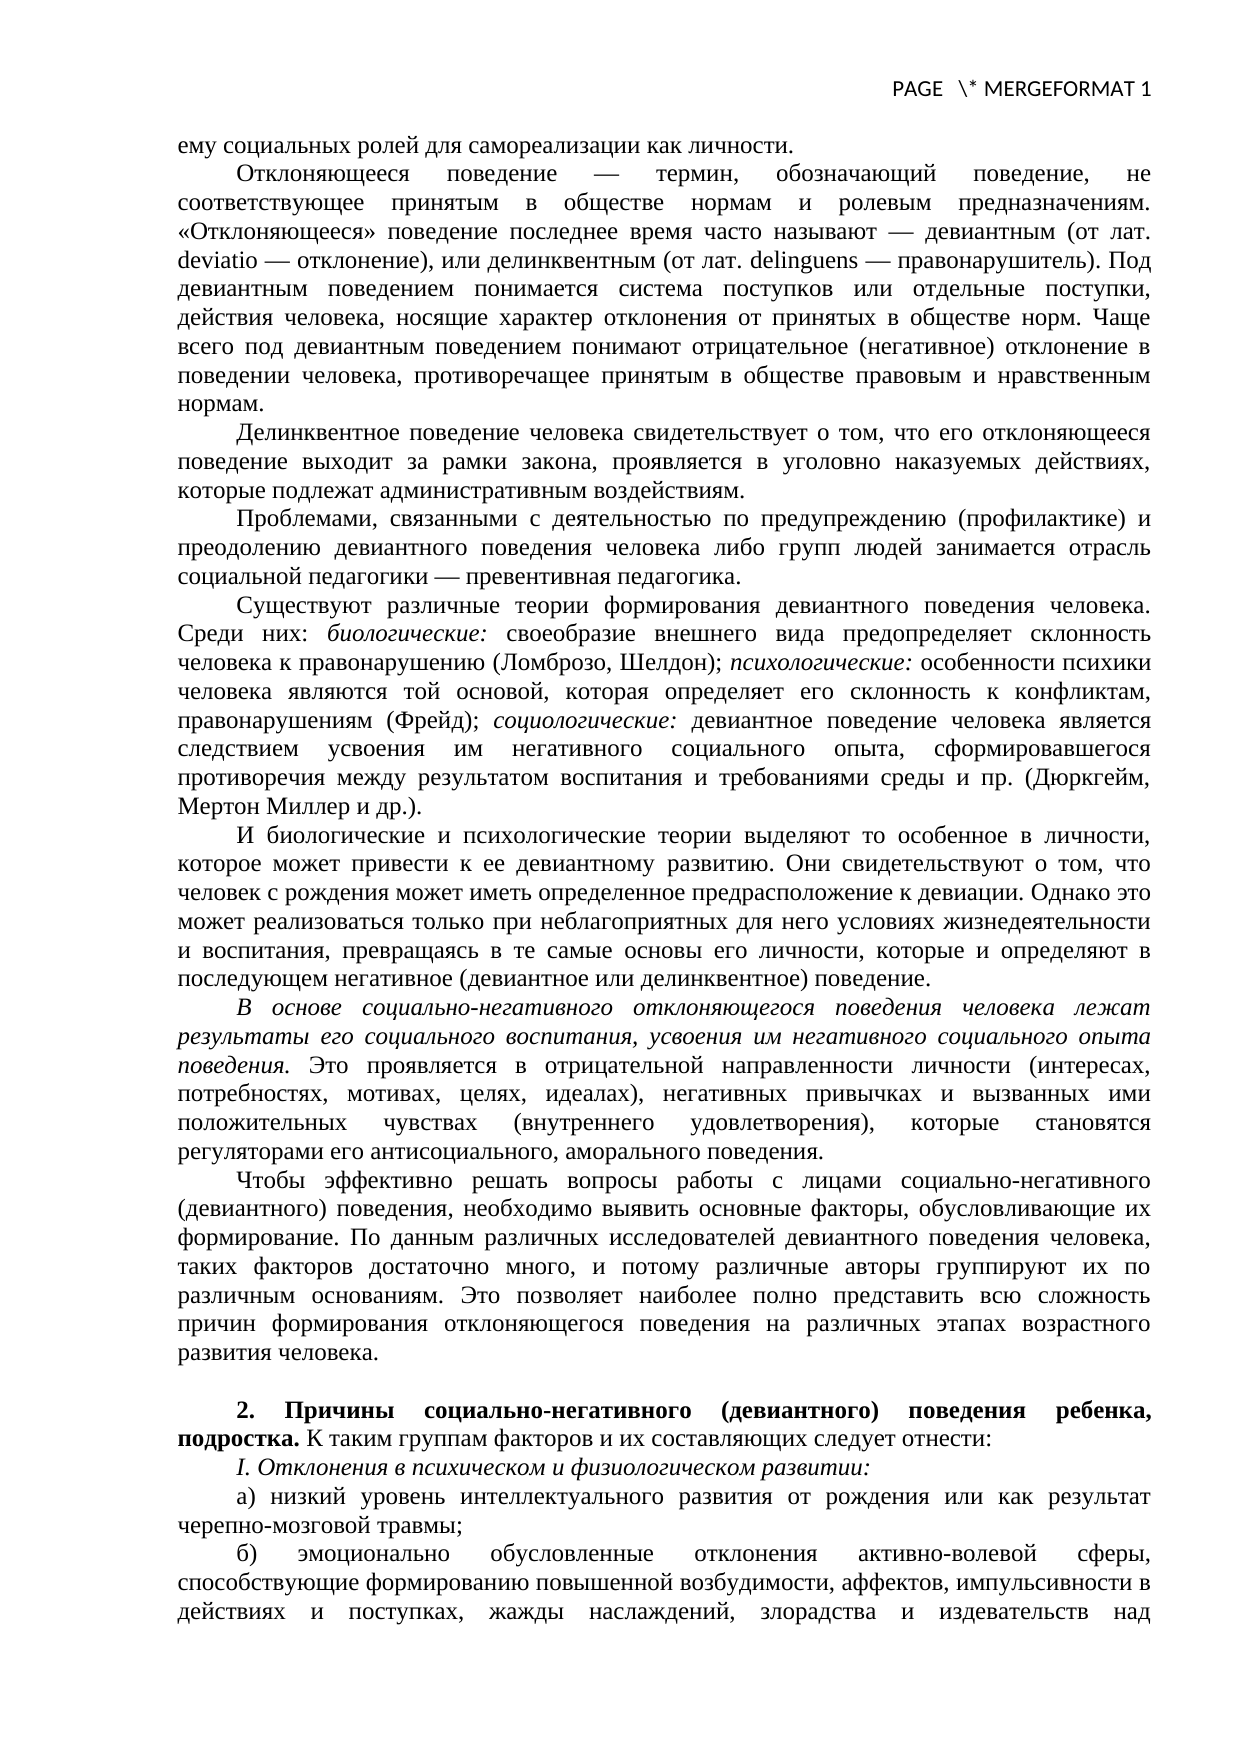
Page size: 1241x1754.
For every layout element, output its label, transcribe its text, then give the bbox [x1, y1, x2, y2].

text Чтобы эффективно решать вопросы работы с лицами социально-негативного (девиантного) поведения, необходимо выявить основные факторы, обусловливающие их формирование. По данным различных исследователей девиантного поведения человека, таких факторов достаточно много, и потому различные авторы группируют их по различным основаниям. Это позволяет наиболее полно представить всю сложность причин формирования отклоняющегося поведения на различных этапах возрастного развития человека. [177, 1165, 1152, 1366]
text I. Отклонения в психическом и физиологическом развитии: [177, 1452, 1152, 1481]
text а) низкий уровень интеллектуального развития от рождения или как результат черепно-мозговой травмы; [177, 1481, 1152, 1538]
text И биологические и психологические теории выделяют то особенное в личности, которое может привести к ее девиантному развитию. Они свидетельствуют о том, что человек с рождения может иметь определенное предрасположение к девиации. Однако это может реализоваться только при неблагоприятных для него условиях жизнедеятельности и воспитания, превращаясь в те самые основы его личности, которые и определяют в последующем негативное (девиантное или делинквентное) поведение. [177, 820, 1152, 992]
text Существуют различные теории формирования девиантного поведения человека. Среди них: биологические: своеобразие внешнего вида предопределяет склонность человека к правонарушению (Ломброзо, Шелдон); психологические: особенности психики человека являются той основой, которая определяет его склонность к конфликтам, правонарушениям (Фрейд); социологические: девиантное поведение человека является следствием усвоения им негативного социального опыта, сформировавшегося противоречия между результатом воспитания и требованиями среды и пр. (Дюркгейм, Мертон Миллер и др.). [177, 590, 1152, 820]
text В основе социально-негативного отклоняющегося поведения человека лежат результаты его социального воспитания, усвоения им негативного социального опыта поведения. Это проявляется в отрицательной направленности личности (интересах, потребностях, мотивах, целях, идеалах), негативных привычках и вызванных ими положительных чувствах (внутреннего удовлетворения), которые становятся регуляторами его антисоциального, аморального поведения. [177, 992, 1152, 1165]
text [177, 1538, 1152, 1625]
text Проблемами, связанными с деятельностью по предупреждению (профилактике) и преодолению девиантного поведения человека либо групп людей занимается отрасль социальной педагогики — превентивная педагогика. [177, 503, 1152, 590]
text 2. Причины социально-негативного (девиантного) поведения ребенка, подростка. К таким группам факторов и их составляющих следует отнести: [177, 1395, 1152, 1452]
text Отклоняющееся поведение — термин, обозначающий поведение, не соответствующее принятым в обществе нормам и ролевым предназначениям. «Отклоняющееся» поведение последнее время часто называют — девиантным (от лат. deviatio — отклонение), или делинквентным (от лат. delinguens — правонарушитель). Под девиантным поведением понимается система поступков или отдельные поступки, действия человека, носящие характер отклонения от принятых в обществе норм. Чаще всего под девиантным поведением понимают отрицательное (негативное) отклонение в поведении человека, противоречащее принятым в обществе правовым и нравственным нормам. [177, 158, 1152, 417]
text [177, 130, 1152, 158]
text Делинквентное поведение человека свидетельствует о том, что его отклоняющееся поведение выходит за рамки закона, проявляется в уголовно наказуемых действиях, которые подлежат административным воздействиям. [177, 417, 1152, 503]
